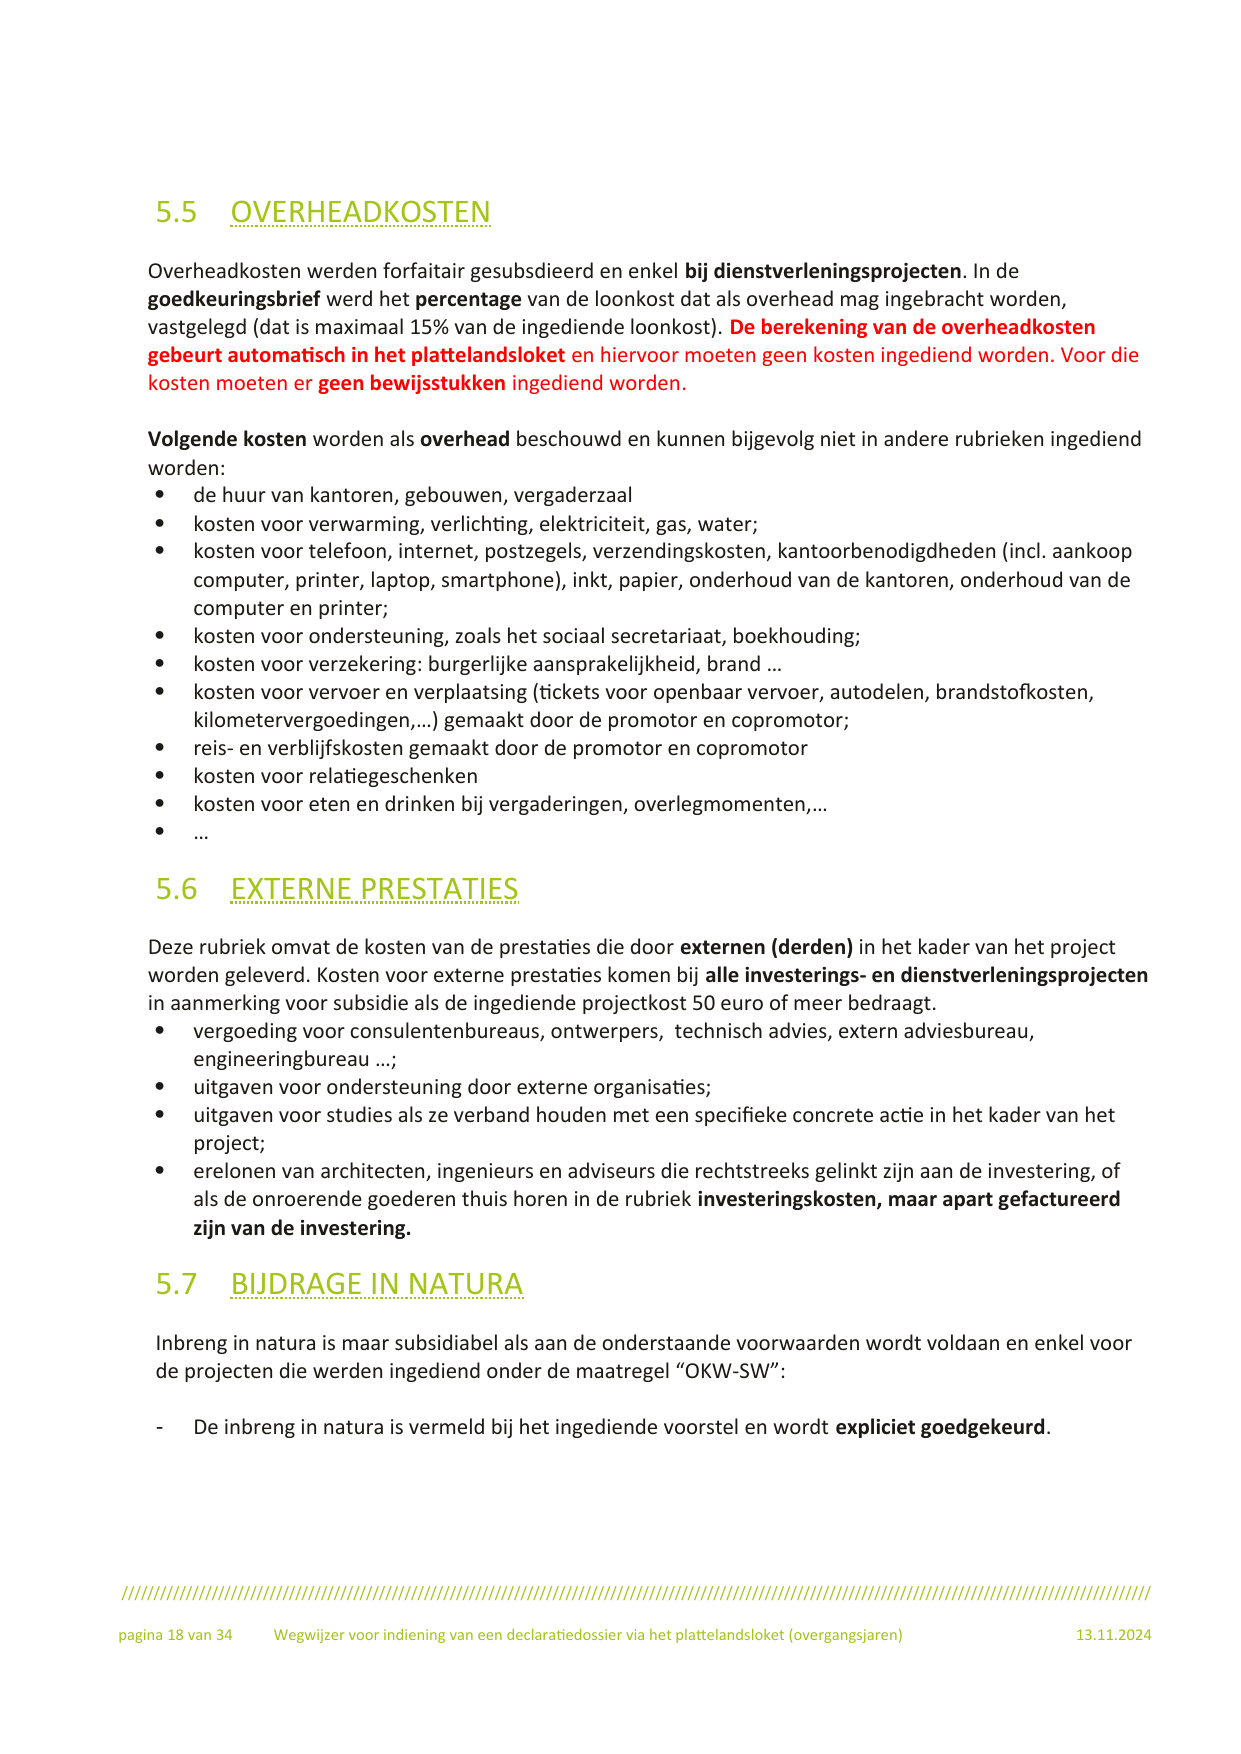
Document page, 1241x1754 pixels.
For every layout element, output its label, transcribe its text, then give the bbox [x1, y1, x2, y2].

list uitgaven voor ondersteuning door externe organisaties; [156, 1072, 1152, 1101]
text Overheadkosten werden forfaitair gesubsdieerd en enkel bij dienstverleningsprojecten. In de goedkeuringsbrief werd het percentage van de loonkost dat als overhead mag ingebracht worden, vastgelegd (dat is maximaal 15% van de ingediende loonkost). De berekening van de overheadkosten gebeurt automatisch in het plattelandsloket en hiervoor moeten geen kosten ingediend worden. Voor die kosten moeten er geen bewijsstukken ingediend worden. [148, 256, 1152, 396]
list kosten voor relatiegeschenken [156, 761, 1152, 789]
list kosten voor verwarming, verlichting, elektriciteit, gas, water; [156, 509, 1152, 537]
list kosten voor verzekering: burgerlijke aansprakelijkheid, brand … [156, 649, 1152, 677]
subtitle Overheadkosten [155, 189, 1152, 231]
list kosten voor ondersteuning, zoals het sociaal secretariaat, boekhouding; [156, 621, 1152, 649]
list De inbreng in natura is vermeld bij het ingediende voorstel en wordt expliciet goedgekeurd. [156, 1412, 1152, 1440]
list de huur van kantoren, gebouwen, vergaderzaal [156, 481, 1152, 509]
list kosten voor eten en drinken bij vergaderingen, overlegmomenten,… [156, 789, 1152, 817]
subtitle Bijdrage in natura [155, 1261, 1152, 1303]
list kosten voor telefoon, internet, postzegels, verzendingskosten, kantoorbenodigdheden (incl. aankoop computer, printer, laptop, smartphone), inkt, papier, onderhoud van de kantoren, onderhoud van de computer en printer; [156, 537, 1152, 621]
text Deze rubriek omvat de kosten van de prestaties die door externen (derden) in het kader van het project worden geleverd. Kosten voor externe prestaties komen bij alle investerings- en dienstverleningsprojecten in aanmerking voor subsidie als de ingediende projectkost 50 euro of meer bedraagt. [148, 932, 1152, 1016]
text Inbreng in natura is maar subsidiabel als aan de onderstaande voorwaarden wordt voldaan en enkel voor de projecten die werden ingediend onder de maatregel “OKW-SW”: [155, 1328, 1152, 1384]
subtitle Externe prestaties [155, 866, 1152, 907]
list kosten voor vervoer en verplaatsing (tickets voor openbaar vervoer, autodelen, brandstofkosten, kilometervergoedingen,…) gemaakt door de promotor en copromotor; [156, 677, 1152, 733]
list reis- en verblijfskosten gemaakt door de promotor en copromotor [156, 733, 1152, 761]
list erelonen van architecten, ingenieurs en adviseurs die rechtstreeks gelinkt zijn aan de investering, of als de onroerende goederen thuis horen in de rubriek investeringskosten, maar apart gefactureerd zijn van de investering. [156, 1157, 1152, 1241]
list vergoeding voor consulentenbureaus, ontwerpers, technisch advies, extern adviesbureau, engineeringbureau …; [156, 1016, 1152, 1072]
text Volgende kosten worden als overhead beschouwd en kunnen bijgevolg niet in andere rubrieken ingediend worden: [148, 424, 1152, 481]
list uitgaven voor studies als ze verband houden met een specifieke concrete actie in het kader van het project; [156, 1101, 1152, 1157]
list … [156, 817, 1152, 845]
